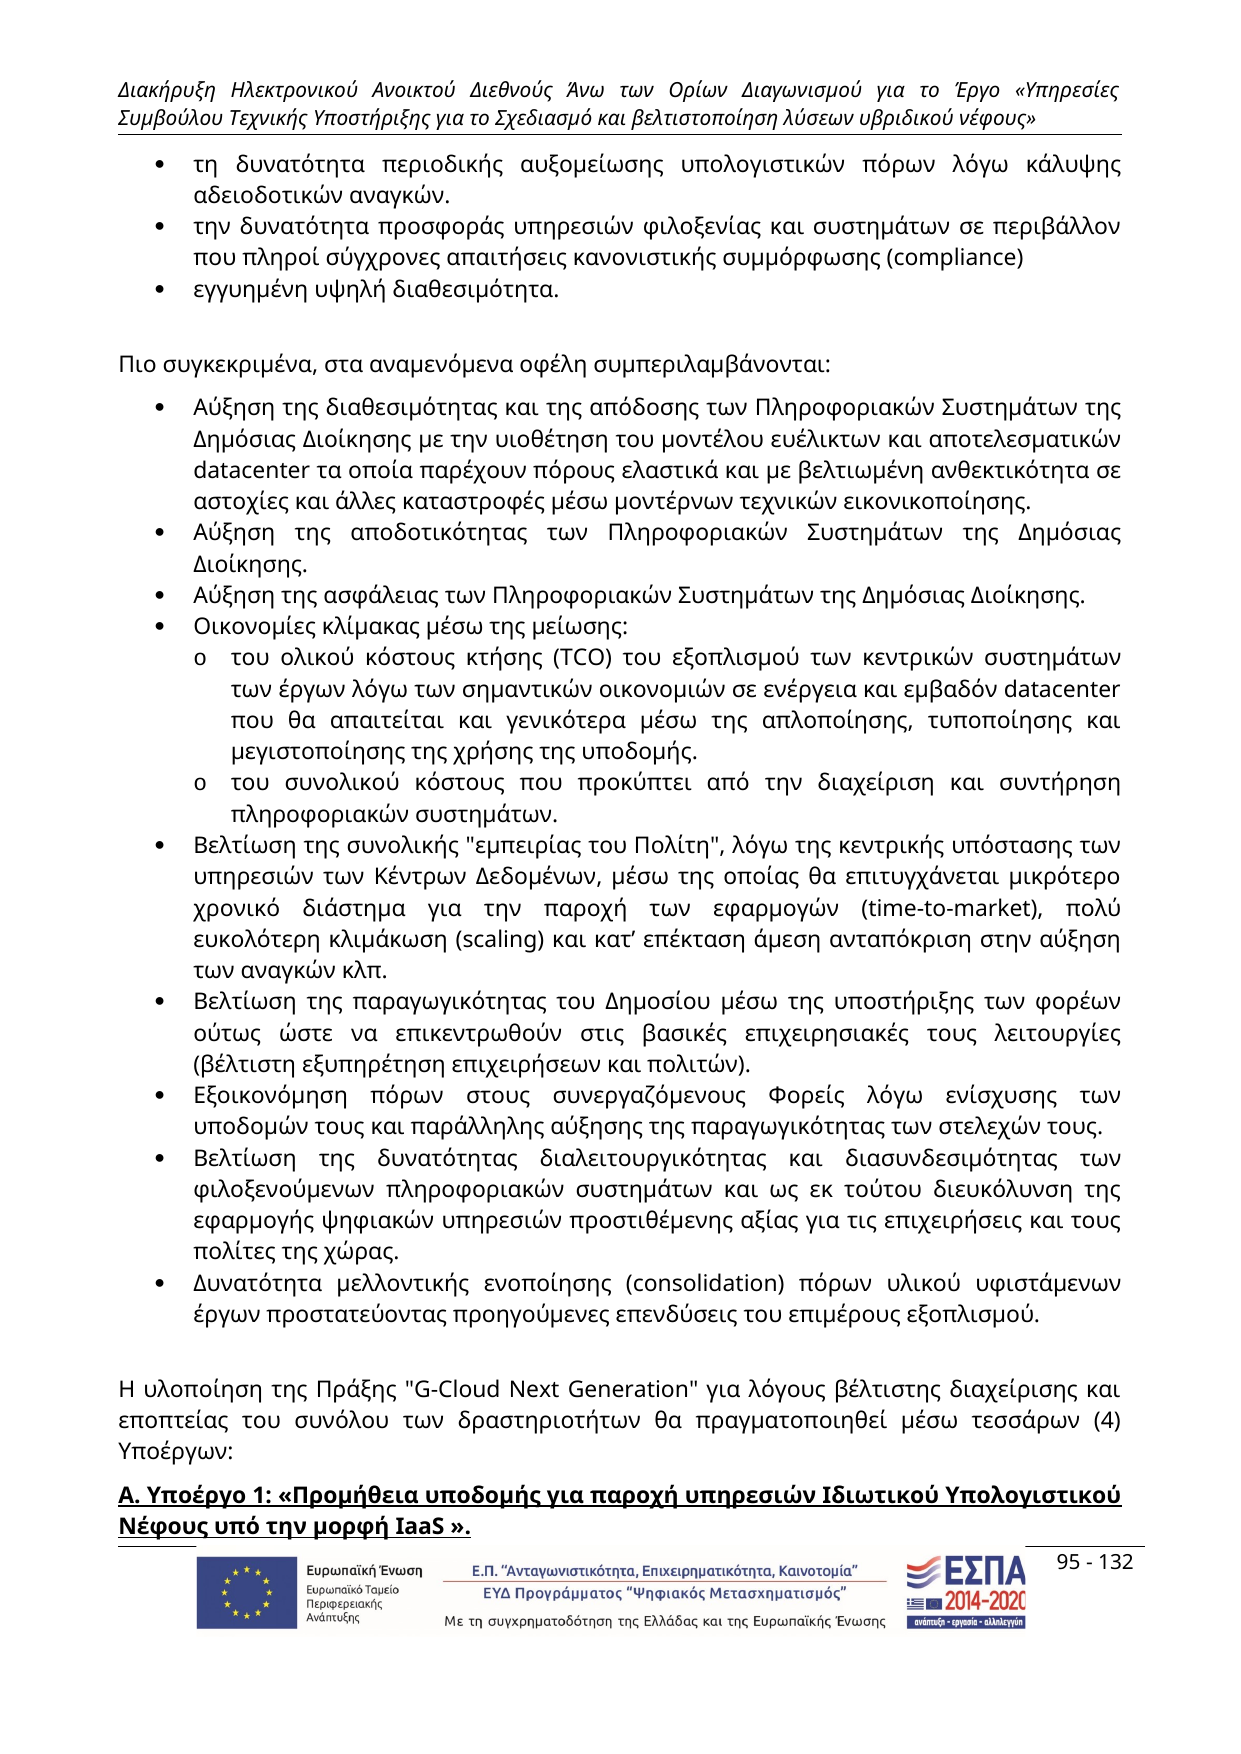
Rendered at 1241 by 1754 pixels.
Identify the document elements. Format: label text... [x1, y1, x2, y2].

list εγγυημένη υψηλή διαθεσιμότητα. [156, 272, 1122, 304]
text Α. Υποέργο 1: «Προμήθεια υποδομής για παροχή υπηρεσιών Ιδιωτικού Υπολογιστικού Νέφους υπό την μορφή IaaS ». [118, 1479, 1122, 1505]
list τη δυνατότητα περιοδικής αυξομείωσης υπολογιστικών πόρων λόγω κάλυψης αδειοδοτικών αναγκών. [156, 147, 1122, 210]
list του ολικού κόστους κτήσης (TCO) του εξοπλισμού των κεντρικών συστημάτων των έργων λόγω των σημαντικών οικονομιών σε ενέργεια και εμβαδόν datacenter που θα απαιτείται και γενικότερα μέσω της απλοποίησης, τυποποίησης και μεγιστοποίησης της χρήσης της υποδομής. [193, 641, 1122, 766]
list Βελτίωση της συνολικής "εμπειρίας του Πολίτη", λόγω της κεντρικής υπόστασης των υπηρεσιών των Κέντρων Δεδομένων, μέσω της οποίας θα επιτυγχάνεται μικρότερο χρονικό διάστημα για την παροχή των εφαρμογών (time-to-market), πολύ ευκολότερη κλιμάκωση (scaling) και κατ’ επέκταση άμεση ανταπόκριση στην αύξηση των αναγκών κλπ. [156, 829, 1122, 985]
text Η υλοποίηση της Πράξης "G-Cloud Next Generation" για λόγους βέλτιστης διαχείρισης και εποπτείας του συνόλου των δραστηριοτήτων θα πραγματοποιηθεί μέσω τεσσάρων (4) Υποέργων: [118, 1373, 1122, 1466]
list την δυνατότητα προσφοράς υπηρεσιών φιλοξενίας και συστημάτων σε περιβάλλον που πληροί σύγχρονες απαιτήσεις κανονιστικής συμμόρφωσης (compliance) [156, 210, 1122, 272]
list Οικονομίες κλίμακας μέσω της μείωσης: [156, 610, 1122, 641]
list Αύξηση της διαθεσιμότητας και της απόδοσης των Πληροφοριακών Συστημάτων της Δημόσιας Διοίκησης με την υιοθέτηση του μοντέλου ευέλικτων και αποτελεσματικών datacenter τα οποία παρέχουν πόρους ελαστικά και με βελτιωμένη ανθεκτικότητα σε αστοχίες και άλλες καταστροφές μέσω μοντέρνων τεχνικών εικονικοποίησης. [156, 391, 1122, 516]
picture [194, 1545, 1025, 1637]
text Πιο συγκεκριμένα, στα αναμενόμενα οφέλη συμπεριλαμβάνονται: [118, 347, 1122, 379]
list Βελτίωση της δυνατότητας διαλειτουργικότητας και διασυνδεσιμότητας των φιλοξενούμενων πληροφοριακών συστημάτων και ως εκ τούτου διευκόλυνση της εφαρμογής ψηφιακών υπηρεσιών προστιθέμενης αξίας για τις επιχειρήσεις και τους πολίτες της χώρας. [156, 1141, 1122, 1266]
list Δυνατότητα μελλοντικής ενοποίησης (consolidation) πόρων υλικού υφιστάμενων έργων προστατεύοντας προηγούμενες επενδύσεις του επιμέρους εξοπλισμού. [156, 1266, 1122, 1329]
list του συνολικού κόστους που προκύπτει από την διαχείριση και συντήρηση πληροφοριακών συστημάτων. [193, 766, 1122, 829]
list Αύξηση της αποδοτικότητας των Πληροφοριακών Συστημάτων της Δημόσιας Διοίκησης. [156, 516, 1122, 579]
text Α. Υποέργο 1: «Προμήθεια υποδομής για παροχή υπηρεσιών Ιδιωτικού Υπολογιστικού Νέφους υπό την μορφή IaaS ». [118, 1507, 1122, 1541]
list Εξοικονόμηση πόρων στους συνεργαζόμενους Φορείς λόγω ενίσχυσης των υποδομών τους και παράλληλης αύξησης της παραγωγικότητας των στελεχών τους. [156, 1079, 1122, 1141]
list Αύξηση της ασφάλειας των Πληροφοριακών Συστημάτων της Δημόσιας Διοίκησης. [156, 579, 1122, 610]
list Βελτίωση της παραγωγικότητας του Δημοσίου μέσω της υποστήριξης των φορέων ούτως ώστε να επικεντρωθούν στις βασικές επιχειρησιακές τους λειτουργίες (βέλτιστη εξυπηρέτηση επιχειρήσεων και πολιτών). [156, 985, 1122, 1079]
